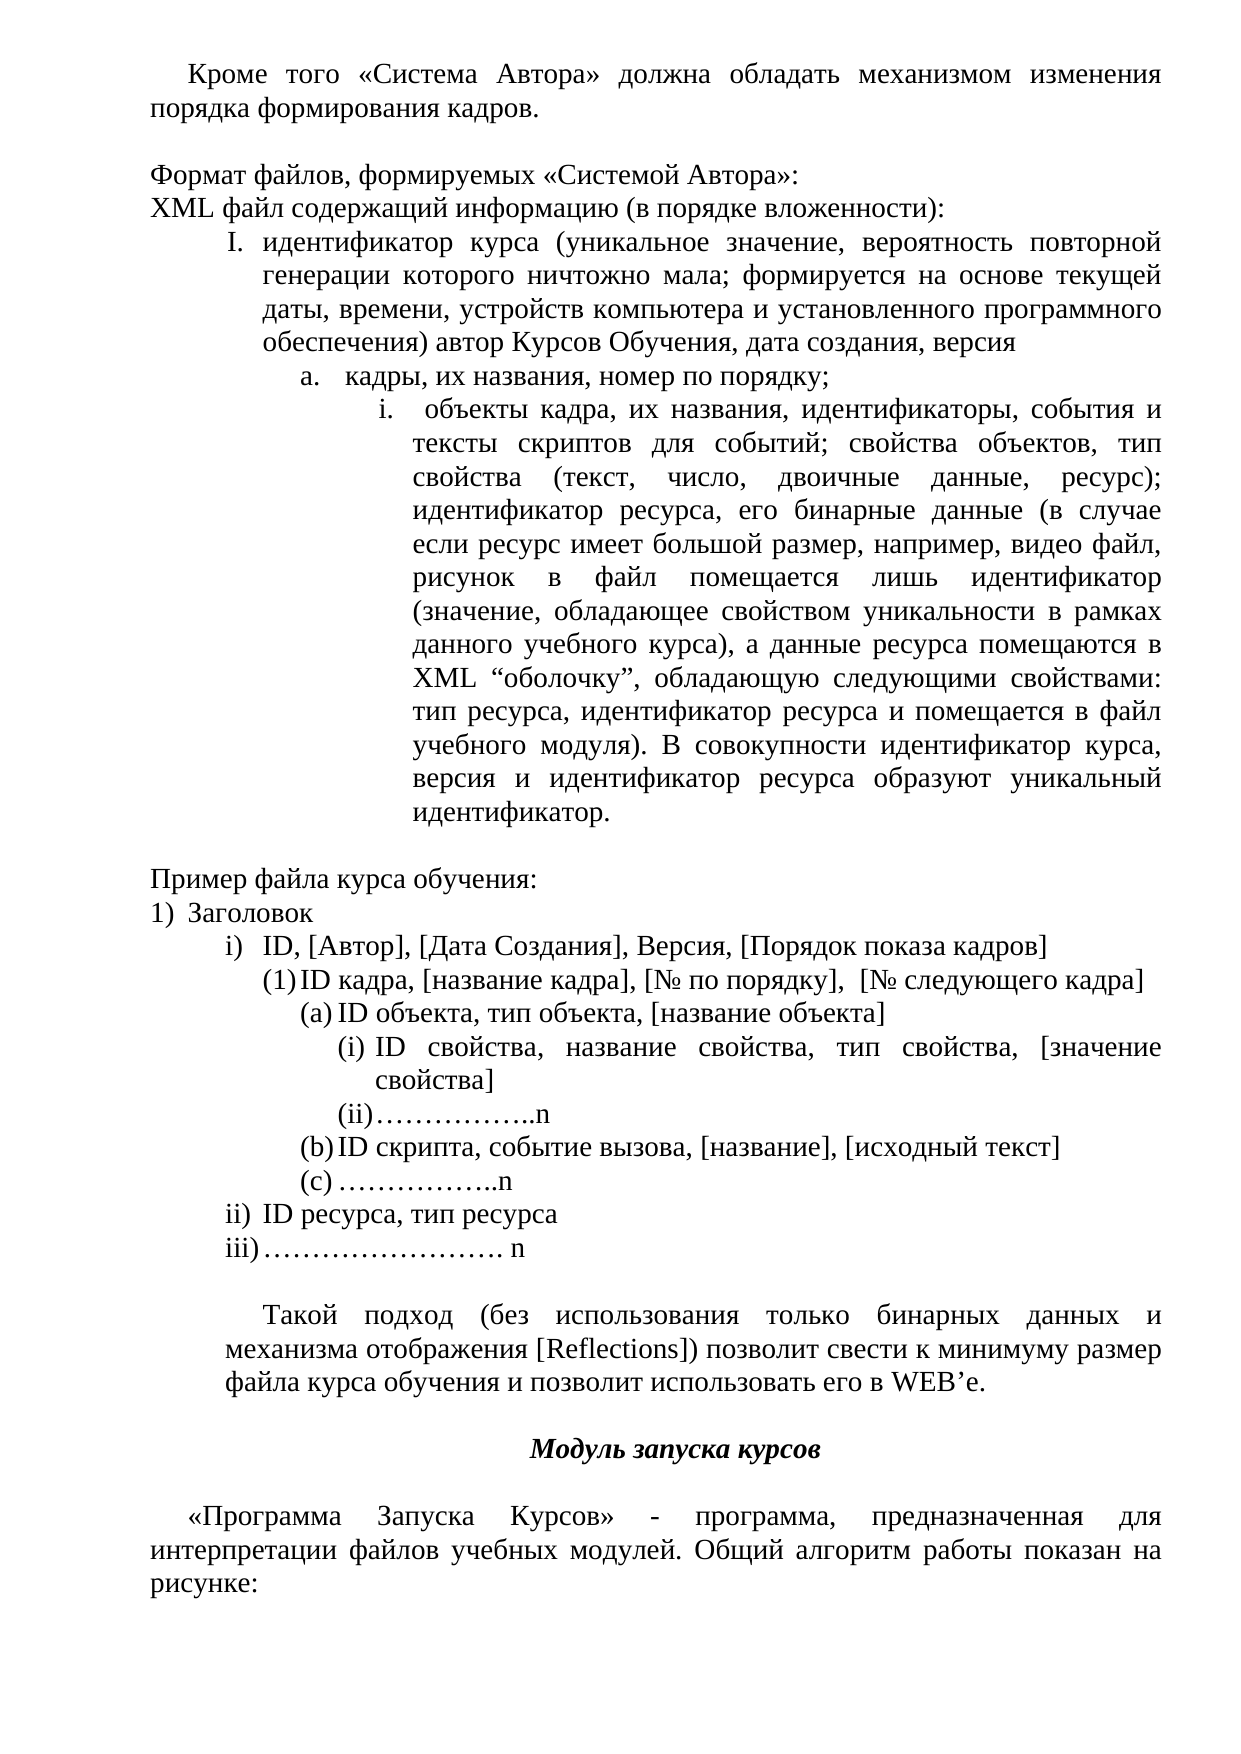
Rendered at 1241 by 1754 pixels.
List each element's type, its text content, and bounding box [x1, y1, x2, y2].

list ID, [Автор], [Дата Создания], Версия, [Порядок показа кадров] [225, 928, 1162, 962]
list ID свойства, название свойства, тип свойства, [значение свойства] [337, 1029, 1162, 1096]
list ID скрипта, событие вызова, [название], [исходный текст] [300, 1129, 1162, 1163]
text Такой подход (без использования только бинарных данных и механизма отображения [Reflections]) позволит свести к минимуму размер файла курса обучения и позволит использовать его в WEB’е. [225, 1297, 1162, 1398]
text Формат файлов, формируемых «Системой Автора»: [150, 157, 1162, 190]
list кадры, их названия, номер по порядку; [300, 358, 1162, 392]
text Кроме того «Система Автора» должна обладать механизмом изменения порядка формирования кадров. [150, 56, 1162, 123]
text «Программа Запуска Курсов» - программа, предназначенная для интерпретации файлов учебных модулей. Общий алгоритм работы показан на рисунке: [150, 1498, 1162, 1599]
text Пример файла курса обучения: [150, 861, 1162, 895]
text XML файл содержащий информацию (в порядке вложенности): [150, 190, 1162, 224]
list ……………..n [300, 1163, 1162, 1197]
list идентификатор курса (уникальное значение, вероятность повторной генерации которого ничтожно мала; формируется на основе текущей даты, времени, устройств компьютера и установленного программного обеспечения) автор Курсов Обучения, дата создания, версия [244, 224, 1162, 358]
list ID объекта, тип объекта, [название объекта] [300, 995, 1162, 1029]
list ID ресурса, тип ресурса [225, 1197, 1162, 1230]
list ……………..n [337, 1096, 1162, 1129]
list Заголовок [150, 895, 1162, 928]
list объекты кадра, их названия, идентификаторы, события и тексты скриптов для событий; свойства объектов, тип свойства (текст, число, двоичные данные, ресурс); идентификатор ресурса, его бинарные данные (в случае если ресурс имеет большой размер, например, видео файл, рисунок в файл помещается лишь идентификатор (значение, обладающее свойством уникальности в рамках данного учебного курса), а данные ресурса помещаются в XML “оболочку”, обладающую следующими свойствами: тип ресурса, идентификатор ресурса и помещается в файл учебного модуля). В совокупности идентификатор курса, версия и идентификатор ресурса образуют уникальный идентификатор. [394, 392, 1162, 828]
list ID кадра, [название кадра], [№ по порядку], [№ следующего кадра] [262, 962, 1162, 995]
text Модуль запуска курсов [187, 1431, 1162, 1465]
list ……………………. n [225, 1230, 1162, 1264]
